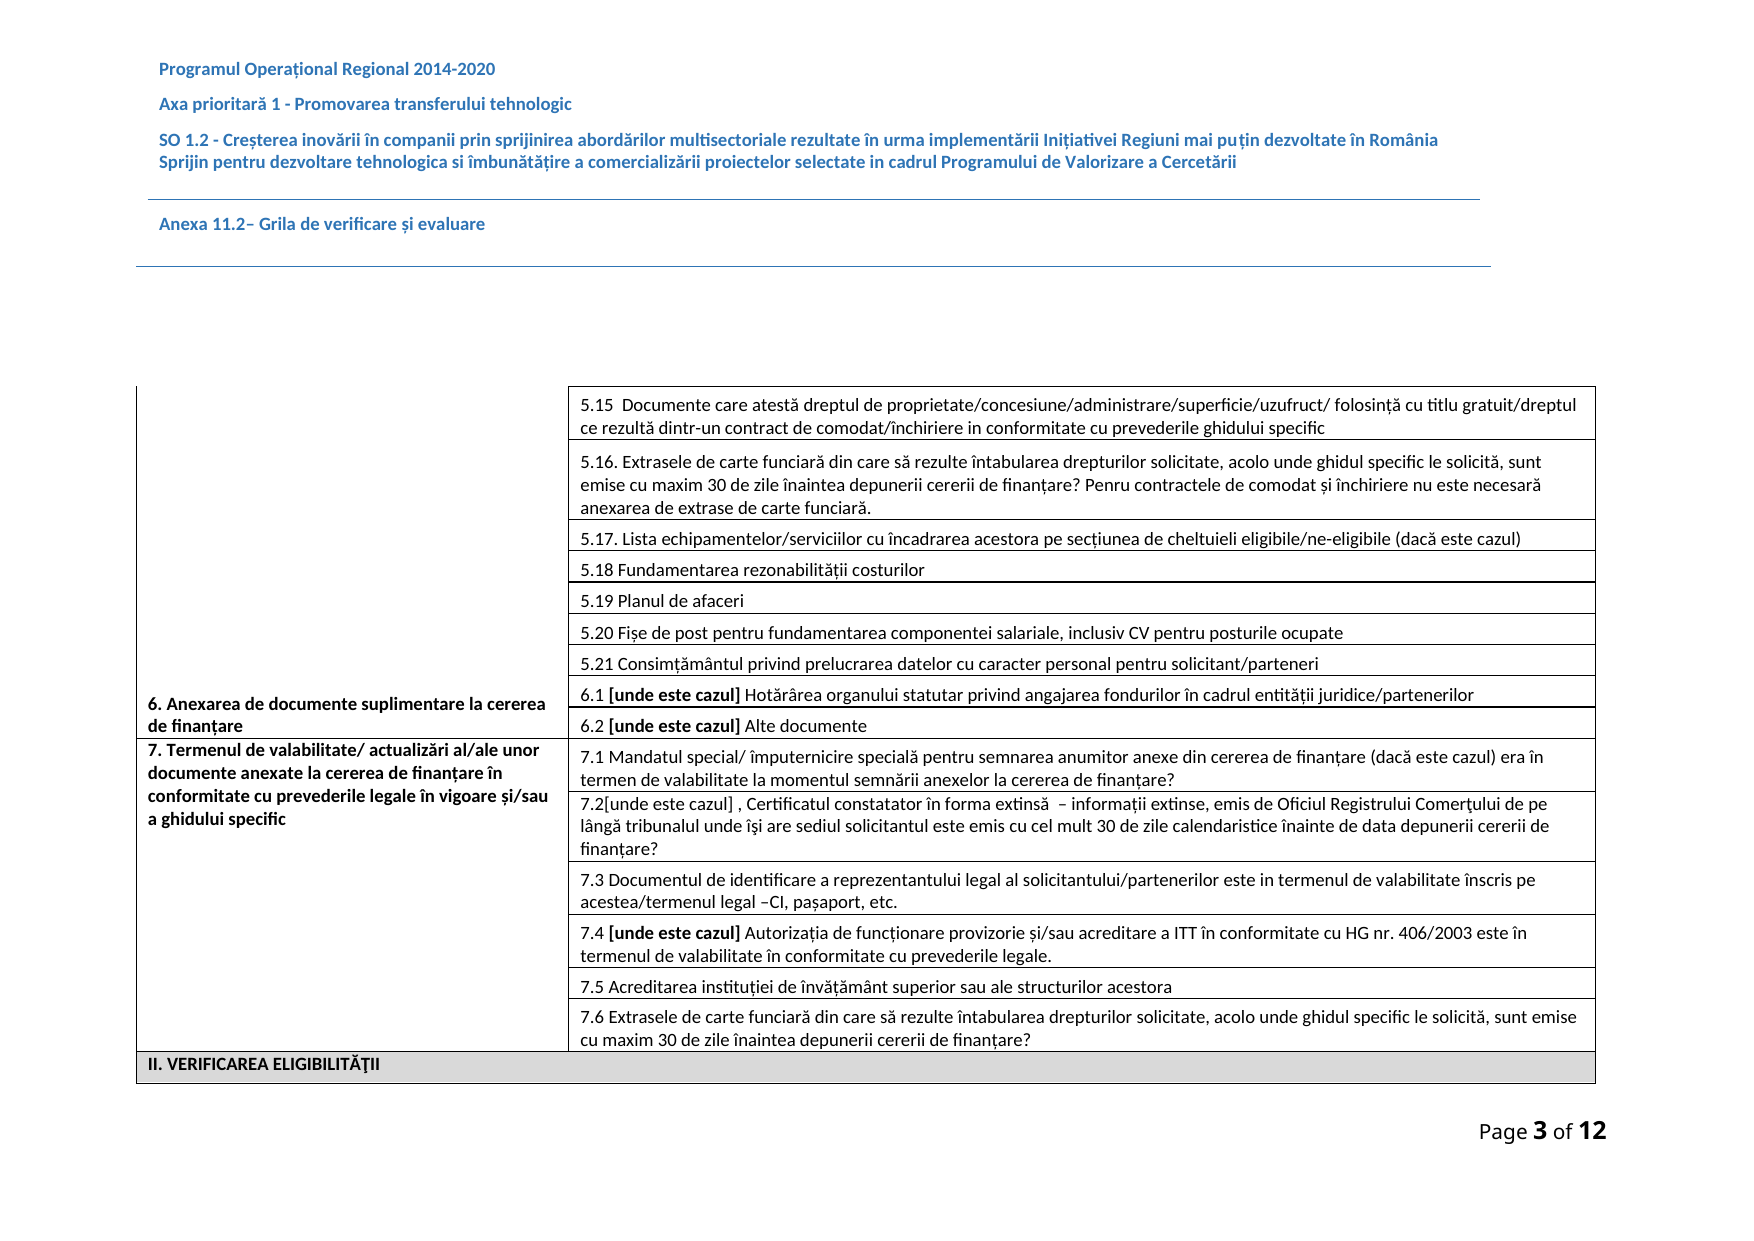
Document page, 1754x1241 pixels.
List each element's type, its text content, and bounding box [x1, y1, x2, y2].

table_cell 5.18 Fundamentarea rezonabilității costurilor [569, 551, 1595, 581]
table_cell 6. Anexarea de documente suplimentare la cererea de finanțare [137, 675, 568, 738]
table_cell 7.6 Extrasele de carte funciară din care să rezulte întabularea drepturilor solicitate, acolo unde ghidul specific le solicită, sunt emise cu maxim 30 de zile înaintea depunerii cererii de finanțare? [569, 999, 1595, 1051]
table_cell 7.3 Documentul de identificare a reprezentantului legal al solicitantului/partenerilor este in termenul de valabilitate înscris pe acestea/termenul legal –CI, pașaport, etc. [569, 862, 1595, 914]
table_cell 5.19 Planul de afaceri [569, 583, 1595, 613]
table_cell 7. Termenul de valabilitate/ actualizări al/ale unor documente anexate la cererea de finanțare în conformitate cu prevederile legale în vigoare și/sau a ghidului specific [137, 739, 568, 1051]
table_cell 7.1 Mandatul special/ împuternicire specială pentru semnarea anumitor anexe din cererea de finanțare (dacă este cazul) era în termen de valabilitate la momentul semnării anexelor la cererea de finanțare? [569, 739, 1595, 791]
table_cell 5.20 Fișe de post pentru fundamentarea componentei salariale, inclusiv CV pentru posturile ocupate [569, 614, 1595, 644]
table_cell 5.16. Extrasele de carte funciară din care să rezulte întabularea drepturilor solicitate, acolo unde ghidul specific le solicită, sunt emise cu maxim 30 de zile înaintea depunerii cererii de finanțare? Penru contractele de comodat și închiriere nu este necesară anexarea de extrase de carte funciară. [569, 440, 1595, 519]
table_cell 5.15 Documente care atestă dreptul de proprietate/concesiune/administrare/superficie/uzufruct/ folosință cu titlu gratuit/dreptul ce rezultă dintr-un contract de comodat/închiriere in conformitate cu prevederile ghidului specific [569, 387, 1595, 439]
table_cell 7.5 Acreditarea instituției de învățământ superior sau ale structurilor acestora [569, 968, 1595, 998]
table_cell 5.17. Lista echipamentelor/serviciilor cu încadrarea acestora pe secțiunea de cheltuieli eligibile/ne-eligibile (dacă este cazul) [569, 520, 1595, 550]
table_cell 7.2[unde este cazul] , Certificatul constatator în forma extinsă – informații extinse, emis de Oficiul Registrului Comerţului de pe lângă tribunalul unde îşi are sediul solicitantul este emis cu cel mult 30 de zile calendaristice înainte de data depunerii cererii de finanțare? [569, 792, 1595, 861]
table_cell 7.4 [unde este cazul] Autorizația de funcționare provizorie și/sau acreditare a ITT în conformitate cu HG nr. 406/2003 este în termenul de valabilitate în conformitate cu prevederile legale. [569, 915, 1595, 967]
table_cell 6.1 [unde este cazul] Hotărârea organului statutar privind angajarea fondurilor în cadrul entității juridice/partenerilor [569, 676, 1595, 706]
table_cell II. VERIFICAREA ELIGIBILITĂŢII [137, 1052, 1595, 1082]
table_cell 5.21 Consimțământul privind prelucrarea datelor cu caracter personal pentru solicitant/parteneri [569, 645, 1595, 675]
table_cell 6.2 [unde este cazul] Alte documente [569, 708, 1595, 738]
